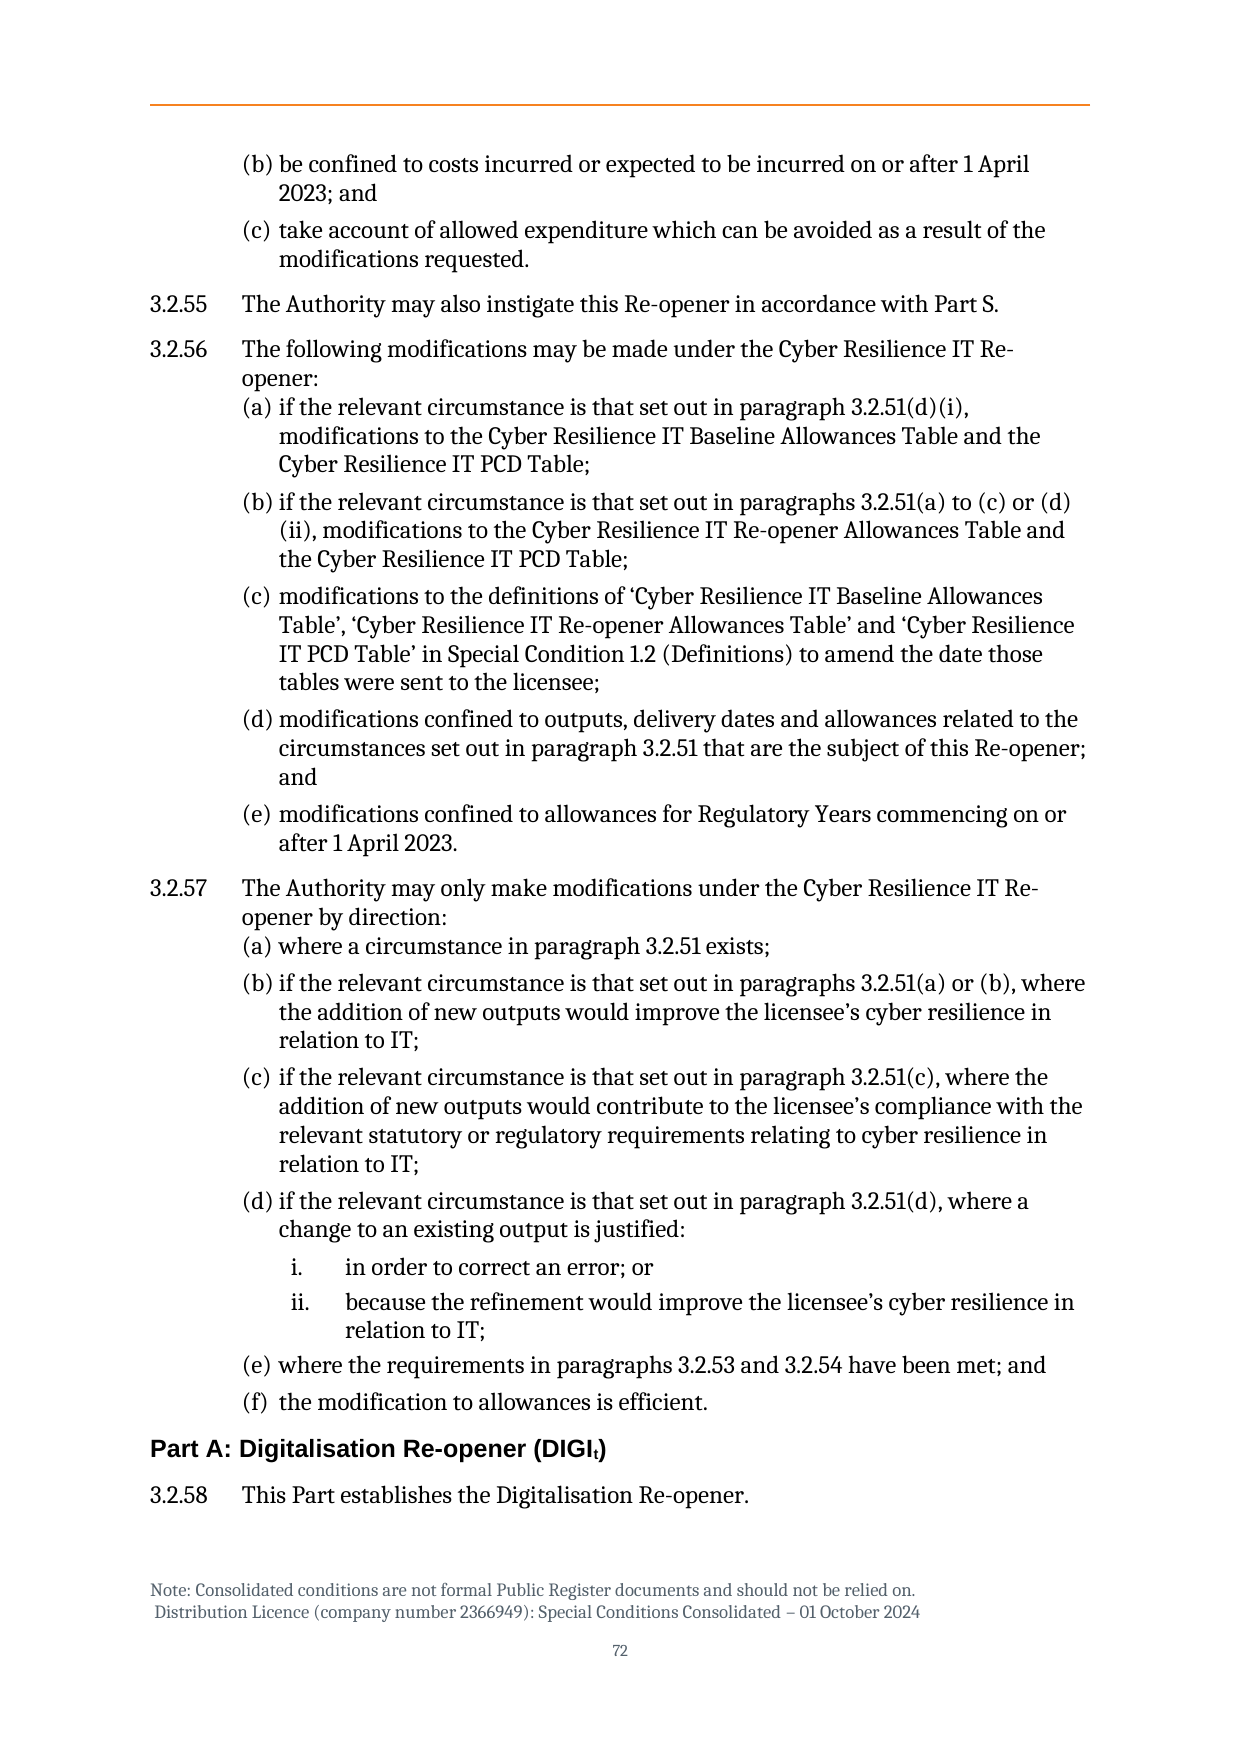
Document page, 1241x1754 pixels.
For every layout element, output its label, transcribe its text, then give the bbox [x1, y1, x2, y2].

list modifications confined to allowances for Regulatory Years commencing on or after 1 April 2023. [242, 800, 1090, 857]
list in order to correct an error; or [291, 1252, 1090, 1281]
list take account of allowed expenditure which can be avoided as a result of the modifications requested. [242, 216, 1090, 273]
list because the refinement would improve the licensee’s cyber resilience in relation to IT; [291, 1287, 1090, 1345]
list if the relevant circumstance is that set out in paragraph 3.2.51(d)(i), modifications to the Cyber Resilience IT Baseline Allowances Table and the Cyber Resilience IT PCD Table; [242, 393, 1090, 479]
list modifications to the definitions of ‘Cyber Resilience IT Baseline Allowances Table’, ‘Cyber Resilience IT Re-opener Allowances Table’ and ‘Cyber Resilience IT PCD Table’ in Special Condition 1.2 (Definitions) to amend the date those tables were sent to the licensee; [242, 582, 1090, 697]
list modifications confined to outputs, delivery dates and allowances related to the circumstances set out in paragraph 3.2.51 that are the subject of this Re-opener; and [242, 705, 1090, 792]
list if the relevant circumstance is that set out in paragraphs 3.2.51(a) or (b), where the addition of new outputs would improve the licensee’s cyber resilience in relation to IT; [242, 969, 1090, 1055]
text This Part establishes the Digitalisation Re-opener. [150, 1481, 1090, 1510]
list if the relevant circumstance is that set out in paragraph 3.2.51(d), where a change to an existing output is justified: [242, 1187, 1090, 1244]
text The Authority may only make modifications under the Cyber Resilience IT Re-opener by direction: [150, 874, 1090, 932]
list be confined to costs incurred or expected to be incurred on or after 1 April 2023; and [242, 150, 1090, 207]
list if the relevant circumstance is that set out in paragraphs 3.2.51(a) to (c) or (d)(ii), modifications to the Cyber Resilience IT Re-opener Allowances Table and the Cyber Resilience IT PCD Table; [242, 487, 1090, 574]
list the modification to allowances is efficient. [242, 1388, 1090, 1417]
text The following modifications may be made under the Cyber Resilience IT Re-opener: [150, 335, 1090, 393]
list where the requirements in paragraphs 3.2.53 and 3.2.54 have been met; and [242, 1351, 1090, 1380]
list if the relevant circumstance is that set out in paragraph 3.2.51(c), where the addition of new outputs would contribute to the licensee’s compliance with the relevant statutory or regulatory requirements relating to cyber resilience in relation to IT; [242, 1063, 1090, 1178]
list where a circumstance in paragraph 3.2.51 exists; [242, 932, 1090, 960]
subtitle Digitalisation Re-opener (DIGIt) [150, 1434, 1090, 1462]
text The Authority may also instigate this Re-opener in accordance with Part S. [150, 290, 1090, 319]
